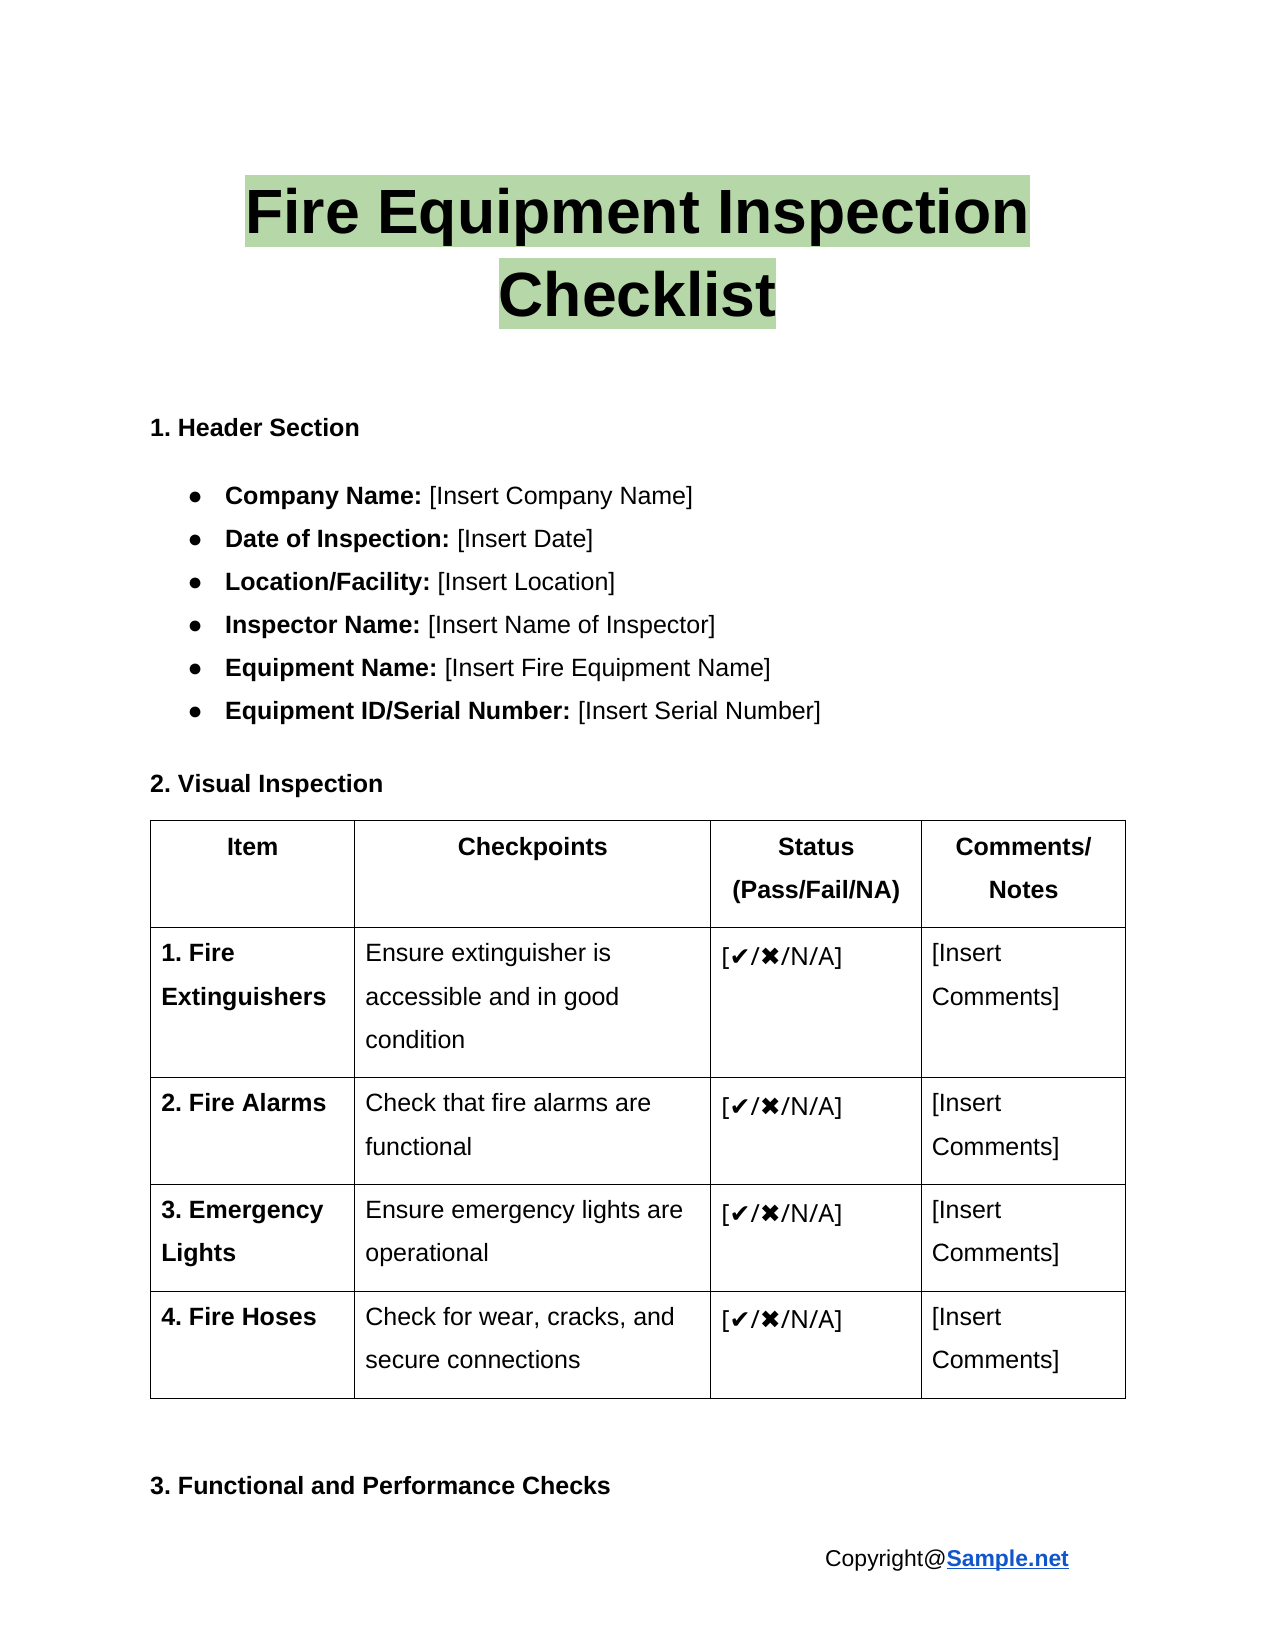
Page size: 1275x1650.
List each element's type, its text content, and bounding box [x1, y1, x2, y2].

table_header Item [151, 821, 354, 927]
table_cell [Insert Comments] [922, 1185, 1125, 1291]
table_cell Check that fire alarms are functional [355, 1078, 710, 1184]
list Date of Inspection: [Insert Date] [187, 524, 1125, 552]
subtitle 2. Visual Inspection [150, 768, 1125, 797]
table_cell [Insert Comments] [922, 1292, 1125, 1397]
subtitle 3. Functional and Performance Checks [150, 1471, 1125, 1499]
table_cell [✔/✖/N/A] [711, 928, 921, 1077]
subtitle 1. Header Section [150, 369, 1125, 441]
list Company Name: [Insert Company Name] [187, 481, 1125, 509]
table_cell Check for wear, cracks, and secure connections [355, 1292, 710, 1397]
table_cell 2. Fire Alarms [151, 1078, 354, 1184]
list Inspector Name: [Insert Name of Inspector] [187, 610, 1125, 639]
text Fire Equipment Inspection Checklist [150, 175, 1125, 329]
table_cell [Insert Comments] [922, 928, 1125, 1077]
list Equipment ID/Serial Number: [Insert Serial Number] [187, 696, 1125, 725]
table_cell [Insert Comments] [922, 1078, 1125, 1184]
table_cell 4. Fire Hoses [151, 1292, 354, 1397]
table_header Comments/Notes [922, 821, 1125, 927]
table_cell 3. Emergency Lights [151, 1185, 354, 1291]
table_cell Ensure extinguisher is accessible and in good condition [355, 928, 710, 1077]
table_header Checkpoints [355, 821, 710, 927]
list Equipment Name: [Insert Fire Equipment Name] [187, 653, 1125, 682]
table_cell Ensure emergency lights are operational [355, 1185, 710, 1291]
table_header Status (Pass/Fail/NA) [711, 821, 921, 927]
list Location/Facility: [Insert Location] [187, 567, 1125, 596]
table_cell [✔/✖/N/A] [711, 1078, 921, 1184]
table_cell [✔/✖/N/A] [711, 1292, 921, 1397]
table_cell [✔/✖/N/A] [711, 1185, 921, 1291]
table_cell 1. Fire Extinguishers [151, 928, 354, 1077]
